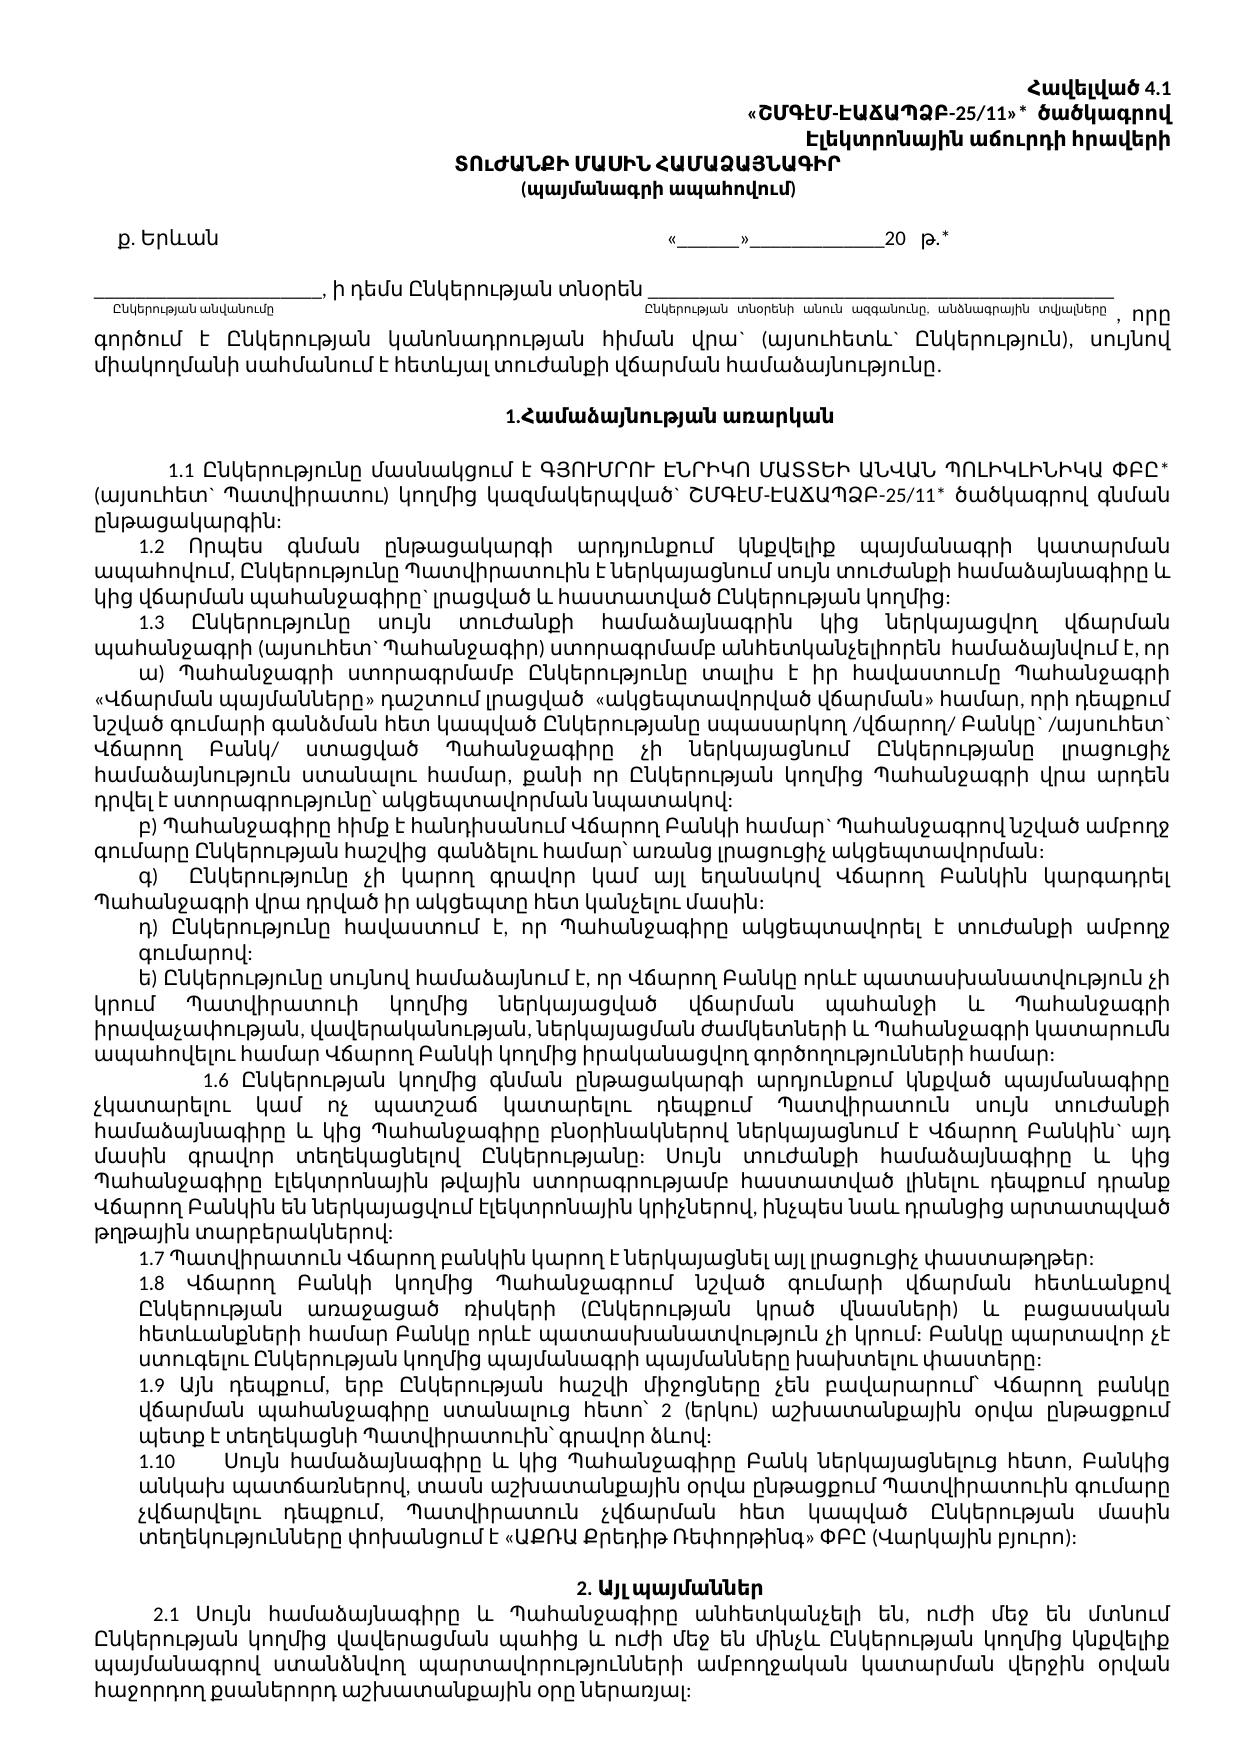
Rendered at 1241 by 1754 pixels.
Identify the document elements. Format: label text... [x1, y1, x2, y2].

text ______________________, ի դեմս Ընկերության տնօրեն _____________________________________________ [94, 276, 1171, 301]
text ք. Երևան «______»_____________20 թ.* [94, 225, 1171, 250]
text 1.3 Ընկերությունը սույն տուժանքի համաձայնագրին կից ներկայացվող վճարման պահանջագրի (այսուհետ` Պահանջագիր) ստորագրմամբ անհետկանչելիորեն համաձայնվում է, որ [94, 609, 1171, 660]
text (պայմանագրի ապահովում) [94, 177, 1171, 199]
text 1.2 Որպես գնման ընթացակարգի արդյունքում կնքվելիք պայմանագրի կատարման ապահովում, Ընկերությունը Պատվիրատուին է ներկայացնում սույն տուժանքի համաձայնագիրը և կից վճարման պահանջագիրը` լրացված և հաստատված Ընկերության կողմից: [94, 533, 1171, 609]
text բ) Պահանջագիրը հիմք է հանդիսանում Վճարող Բանկի համար` Պահանջագրով նշված ամբողջ գումարը Ընկերության հաշվից գանձելու համար՝ առանց լրացուցիչ ակցեպտավորման: [94, 813, 1171, 864]
text 2.1 Սույն համաձայնագիրը և Պահանջագիրը անհետկանչելի են, ուժի մեջ են մտնում Ընկերության կողմից վավերացման պահից և ուժի մեջ են մինչև Ընկերության կողմից կնքվելիք պայմանագրով ստանձնվող պարտավորությունների ամբողջական կատարման վերջին օրվան հաջորդող քսաներորդ աշխատանքային օրը ներառյալ: [94, 1601, 1171, 1702]
text 1.1 Ընկերությունը մասնակցում է ԳՅՈՒՄՐՈՒ ԷՆՐԻԿՈ ՄԱՏՏԵԻ ԱՆՎԱՆ ՊՈԼԻԿԼԻՆԻԿԱ ՓԲԸ* (այսուհետ` Պատվիրատու) կողմից կազմակերպված` ՇՄԳէՄ-ԷԱՃԱՊՁԲ-25/11* ծածկագրով գնման ընթացակարգին: [94, 457, 1171, 533]
text 1.9 Այն դեպքում, երբ Ընկերության հաշվի միջոցները չեն բավարարում՝ Վճարող բանկը վճարման պահանջագիրը ստանալուց հետո՝ 2 (երկու) աշխատանքային օրվա ընթացքում պետք է տեղեկացնի Պատվիրատուին՝ գրավոր ձևով: [138, 1372, 1171, 1448]
text Էլեկտրոնային աճուրդի հրավերի [94, 126, 1171, 151]
text 1.Համաձայնության առարկան [169, 403, 1171, 428]
text 1.10 Սույն համաձայնագիրը և կից Պահանջագիրը Բանկ ներկայացնելուց հետո, Բանկից անկախ պատճառներով, տասն աշխատանքային օրվա ընթացքում Պատվիրատուին գումարը չվճարվելու դեպքում, Պատվիրատուն չվճարման հետ կապված Ընկերության մասին տեղեկությունները փոխանցում է «ԱՔՌԱ Քրեդիթ Ռեփորթինգ» ՓԲԸ (Վարկային բյուրո): [138, 1448, 1171, 1550]
text Հավելված 4.1 [94, 75, 1171, 100]
text Ընկերության անվանումը Ընկերության տնօրենի անուն ազգանունը, անձնագրային տվյալները , որը գործում է Ընկերության կանոնադրության հիման վրա` (այսուհետև` Ընկերություն), սույնով միակողմանի սահմանում է հետևյալ տուժանքի վճարման համաձայնությունը. [94, 301, 1171, 377]
text 1.7 Պատվիրատուն Վճարող բանկին կարող է ներկայացնել այլ լրացուցիչ փաստաթղթեր: [138, 1245, 1171, 1270]
text ՏՈւԺԱՆՔԻ ՄԱՍԻՆ ՀԱՄԱՁԱՅՆԱԳԻՐ [94, 151, 1171, 177]
text 2. Այլ պայմաններ [169, 1575, 1171, 1601]
text ե) Ընկերությունը սույնով համաձայնում է, որ Վճարող Բանկը որևէ պատասխանատվություն չի կրում Պատվիրատուի կողմից ներկայացված վճարման պահանջի և Պահանջագրի իրավաչափության, վավերականության, ներկայացման ժամկետների և Պահանջագրի կատարումն ապահովելու համար Վճարող Բանկի կողմից իրականացվող գործողությունների համար: [94, 965, 1171, 1067]
text ա) Պահանջագրի ստորագրմամբ Ընկերությունը տալիս է իր հավաստումը Պահանջագրի «Վճարման պայմանները» դաշտում լրացված «ակցեպտավորված վճարման» համար, որի դեպքում նշված գումարի գանձման հետ կապված Ընկերությանը սպասարկող /վճարող/ Բանկը` /այսուհետ` Վճարող Բանկ/ ստացված Պահանջագիրը չի ներկայացնում Ընկերությանը լրացուցիչ համաձայնություն ստանալու համար, քանի որ Ընկերության կողմից Պահանջագրի վրա արդեն դրվել է ստորագրությունը՝ ակցեպտավորման նպատակով: [94, 660, 1171, 813]
text 1.6 Ընկերության կողմից գնման ընթացակարգի արդյունքում կնքված պայմանագիրը չկատարելու կամ ոչ պատշաճ կատարելու դեպքում Պատվիրատուն սույն տուժանքի համաձայնագիրը և կից Պահանջագիրը բնօրինակներով ներկայացնում է Վճարող Բանկին` այդ մասին գրավոր տեղեկացնելով Ընկերությանը: Սույն տուժանքի համաձայնագիրը և կից Պահանջագիրը էլեկտրոնային թվային ստորագրությամբ հաստատված լինելու դեպքում դրանք Վճարող Բանկին են ներկայացվում էլեկտրոնային կրիչներով, ինչպես նաև դրանցից արտատպված թղթային տարբերակներով: [94, 1067, 1171, 1245]
text դ) Ընկերությունը հավաստում է, որ Պահանջագիրը ակցեպտավորել է տուժանքի ամբողջ գումարով: [138, 914, 1171, 965]
text գ) Ընկերությունը չի կարող գրավոր կամ այլ եղանակով Վճարող Բանկին կարգադրել Պահանջագրի վրա դրված իր ակցեպտը հետ կանչելու մասին: [94, 864, 1171, 914]
text 1.8 Վճարող Բանկի կողմից Պահանջագրում նշված գումարի վճարման հետևանքով Ընկերության առաջացած ռիսկերի (Ընկերության կրած վնասների) և բացասական հետևանքների համար Բանկը որևէ պատասխանատվություն չի կրում: Բանկը պարտավոր չէ ստուգելու Ընկերության կողմից պայմանագրի պայմանները խախտելու փաստերը: [138, 1270, 1171, 1372]
text «ՇՄԳէՄ-ԷԱՃԱՊՁԲ-25/11»* ծածկագրով [94, 100, 1171, 126]
